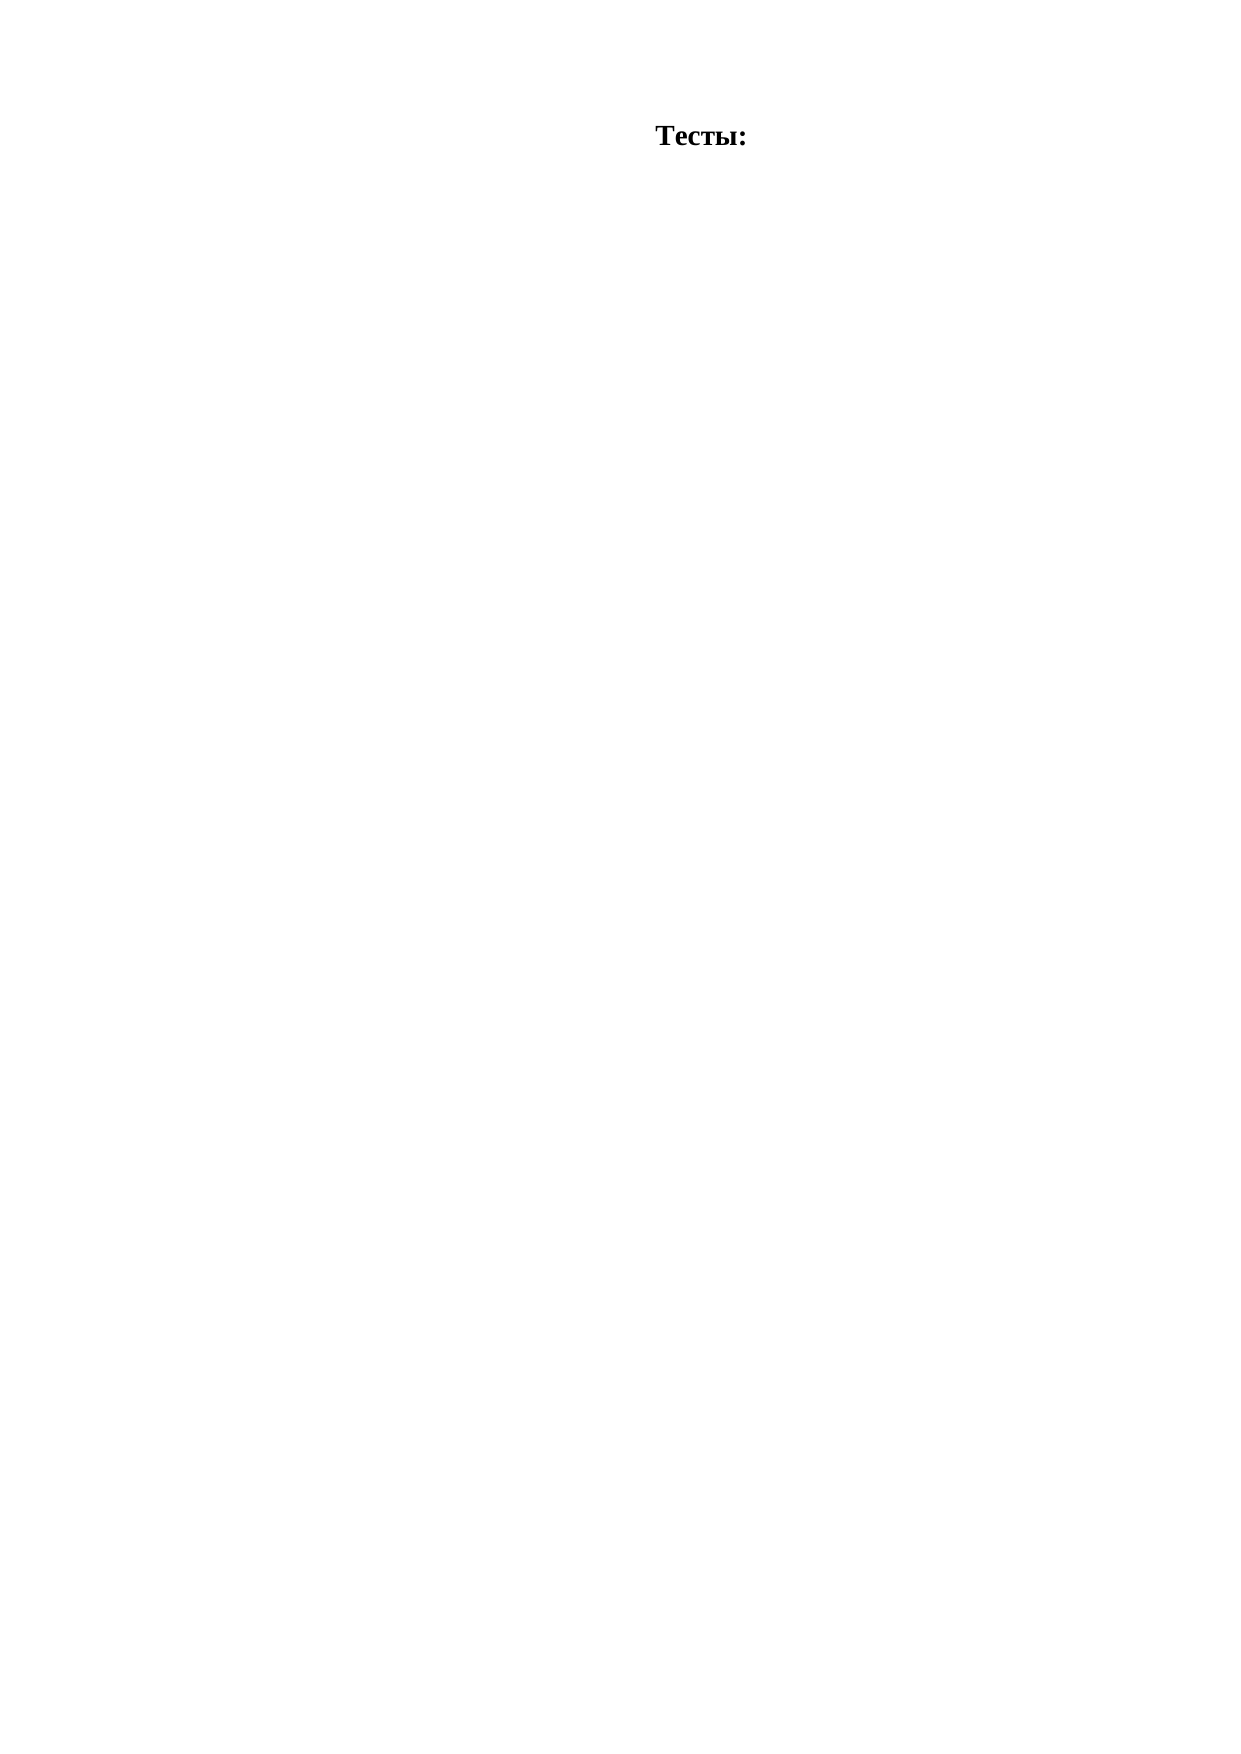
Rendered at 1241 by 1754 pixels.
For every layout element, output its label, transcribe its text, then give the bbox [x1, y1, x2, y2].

text Тесты: [177, 118, 1152, 152]
